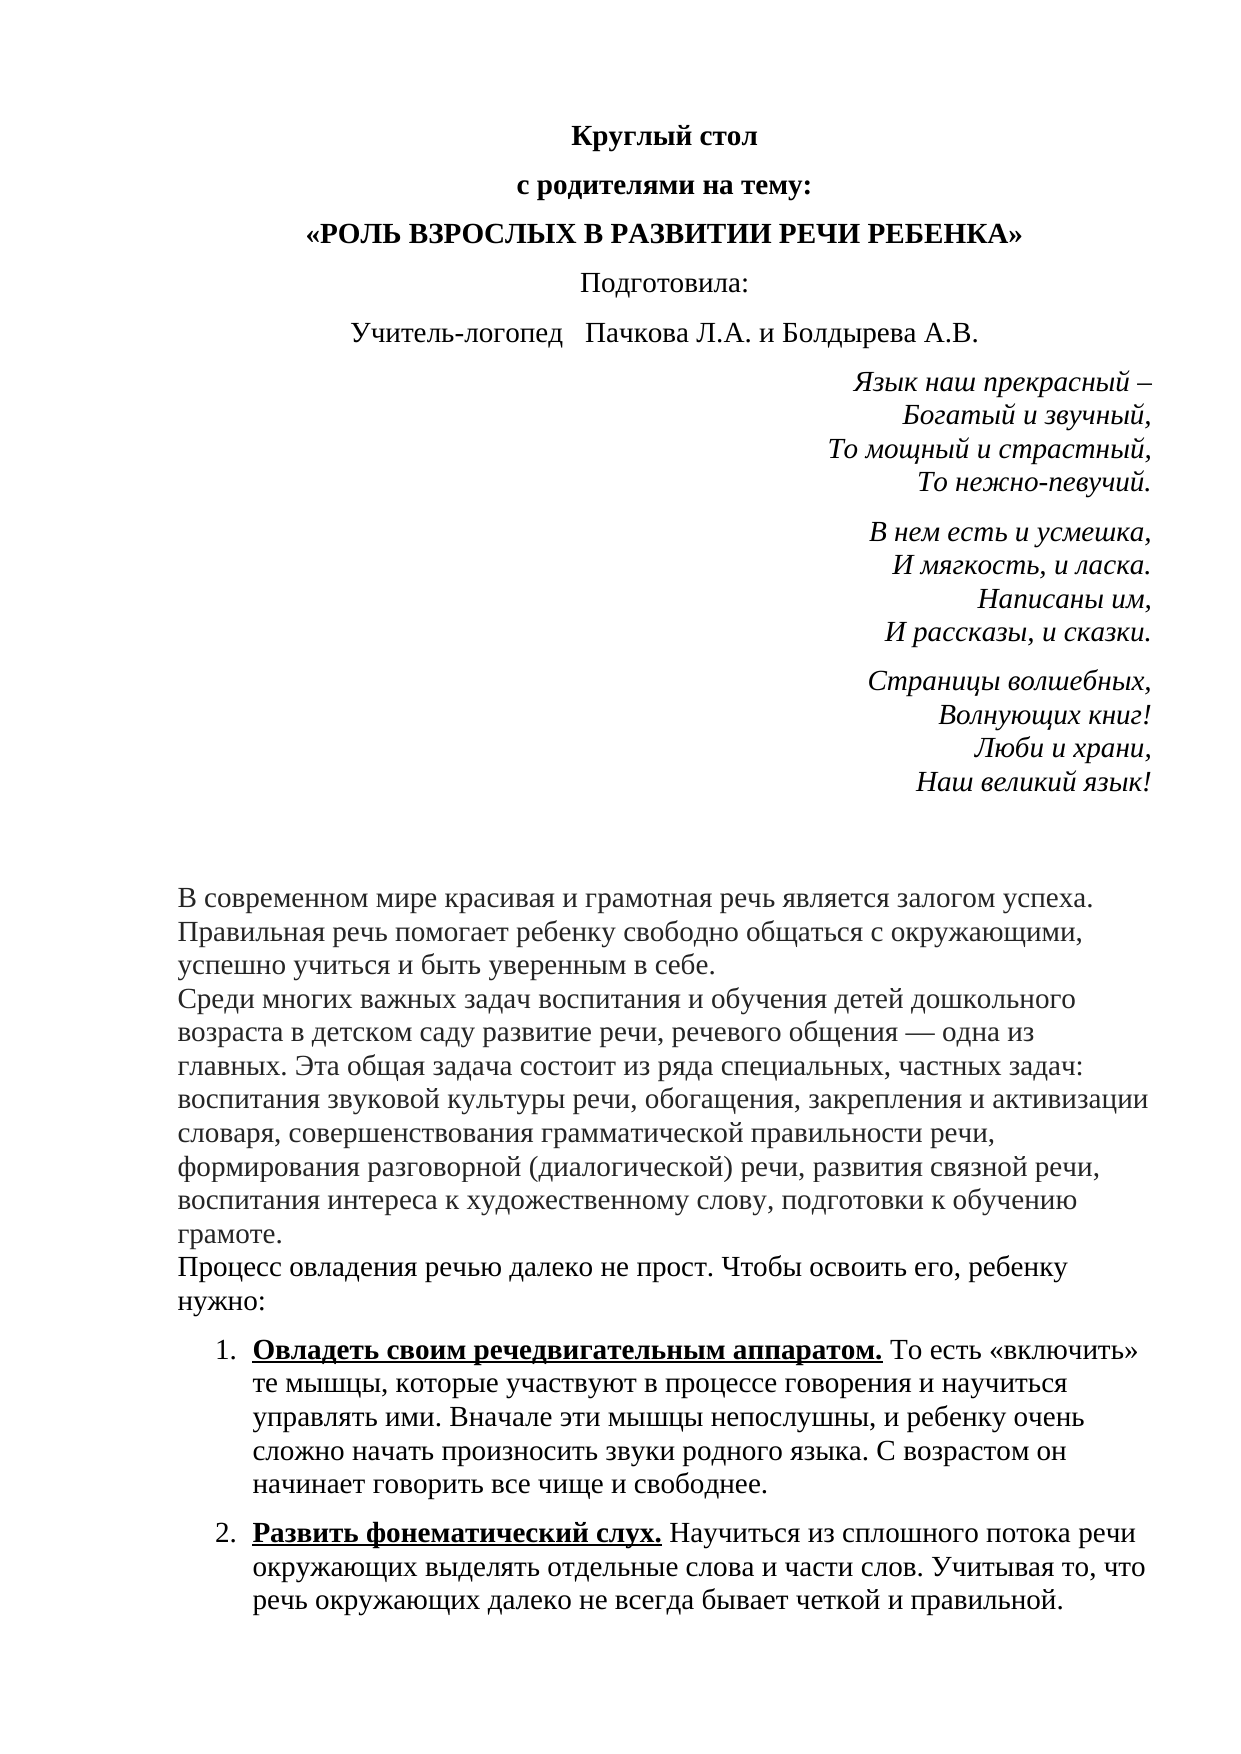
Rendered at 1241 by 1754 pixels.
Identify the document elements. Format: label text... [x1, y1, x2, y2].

text Язык наш прекрасный – Богатый и звучный, То мощный и страстный, То нежно-певучий. [177, 364, 1152, 498]
text Учитель-логопед Пачкова Л.А. и Болдырева А.В. [177, 315, 1152, 348]
text «РОЛЬ ВЗРОСЛЫХ В РАЗВИТИИ РЕЧИ РЕБЕНКА» [177, 216, 1152, 250]
text В нем есть и усмешка, И мягкость, и ласка. Написаны им, И рассказы, и сказки. [177, 514, 1152, 648]
text Подготовила: [177, 266, 1152, 299]
text В современном мире красивая и грамотная речь является залогом успеха. Правильная речь помогает ребенку свободно общаться с окружающими, успешно учиться и быть уверенным в себе. Среди многих важных задач воспитания и обучения детей дошкольного возраста в детском саду развитие речи, речевого общения — одна из главных. Эта общая задача состоит из ряда специальных, частных задач: воспитания звуковой культуры речи, обогащения, закрепления и активизации словаря, совершенствования грамматической правильности речи, формирования разговорной (диалогической) речи, развития связной речи, воспитания интереса к художественному слову, подготовки к обучению грамоте. [177, 813, 1152, 1249]
text Процесс овладения речью далеко не прост. Чтобы освоить его, ребенку нужно: [177, 1249, 1152, 1316]
text Страницы волшебных, Волнующих книг! Люби и храни, Наш великий язык! [177, 663, 1152, 798]
list Овладеть своим речедвигательным аппаратом. То есть «включить» те мышцы, которые участвуют в процессе говорения и научиться управлять ими. Вначале эти мышцы непослушны, и ребенку очень сложно начать произносить звуки родного языка. С возрастом он начинает говорить все чище и свободнее. [215, 1332, 1152, 1500]
list Развить фонематический слух. Научиться из сплошного потока речи окружающих выделять отдельные слова и части слов. Учитывая то, что речь окружающих далеко не всегда бывает четкой и правильной. [215, 1515, 1152, 1616]
text Круглый стол [177, 118, 1152, 152]
text с родителями на тему: [177, 167, 1152, 201]
